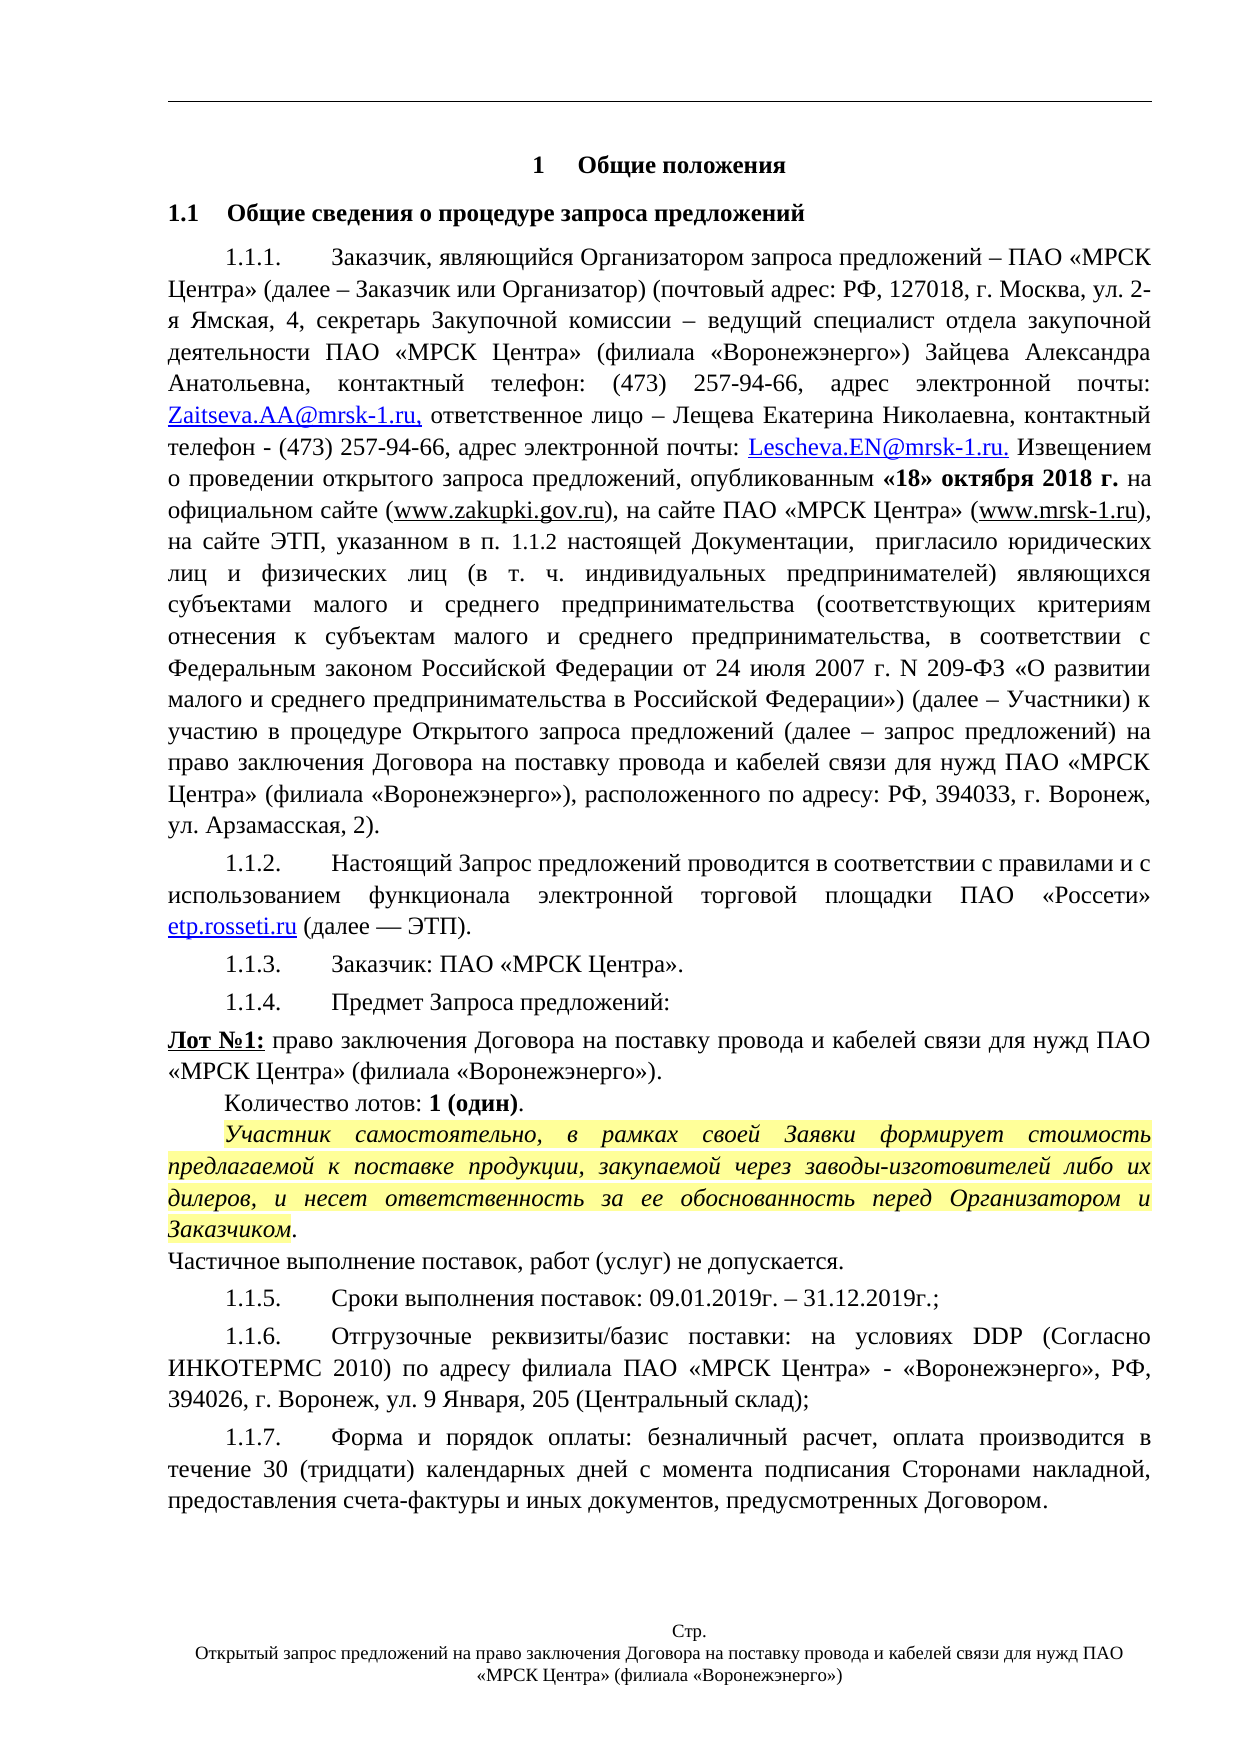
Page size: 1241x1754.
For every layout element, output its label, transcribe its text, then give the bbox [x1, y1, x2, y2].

subtitle Общие положения [166, 150, 1152, 179]
text Участник самостоятельно, в рамках своей Заявки формирует стоимость предлагаемой к поставке продукции, закупаемой через заводы-изготовителей либо их дилеров, и несет ответственность за ее обоснованность перед Организатором и Заказчиком. [168, 1119, 1152, 1151]
subtitle Общие сведения о процедуре запроса предложений [168, 198, 1152, 227]
list Сроки выполнения поставок: 09.01.2019г. – 31.12.2019г.; [168, 1283, 1152, 1312]
list Предмет Запроса предложений: [168, 987, 1152, 1016]
list Отгрузочные реквизиты/базис поставки: на условиях DDP (Согласно ИНКОТЕРМС 2010) по адресу филиала ПАО «МРСК Центра» - «Воронежэнерго», РФ, 394026, г. Воронеж, ул. 9 Января, 205 (Центральный склад); [168, 1321, 1152, 1413]
text Лот №1: право заключения Договора на поставку провода и кабелей связи для нужд ПАО «МРСК Центра» (филиала «Воронежэнерго»). [168, 1025, 1152, 1085]
text Количество лотов: 1 (один). [168, 1088, 1152, 1117]
list Форма и порядок оплаты: безналичный расчет, оплата производится в течение 30 (тридцати) календарных дней с момента подписания Сторонами накладной, предоставления счета-фактуры и иных документов, предусмотренных Договором. [168, 1422, 1152, 1514]
text Участник самостоятельно, в рамках своей Заявки формирует стоимость предлагаемой к поставке продукции, закупаемой через заводы-изготовителей либо их дилеров, и несет ответственность за ее обоснованность перед Организатором и Заказчиком. [168, 1211, 1152, 1243]
list Заказчик: ПАО «МРСК Центра». [168, 949, 1152, 978]
list Частичное выполнение поставок, работ (услуг) не допускается. [168, 1246, 1152, 1274]
list Настоящий Запрос предложений проводится в соответствии с правилами и с использованием функционала электронной торговой площадки ПАО «Россети» etp.rosseti.ru (далее — ЭТП). [168, 848, 1152, 940]
list Заказчик, являющийся Организатором запроса предложений – ПАО «МРСК Центра» (далее – Заказчик или Организатор) (почтовый адрес: РФ, 127018, г. Москва, ул. 2-я Ямская, 4, секретарь Закупочной комиссии – ведущий специалист отдела закупочной деятельности ПАО «МРСК Центра» (филиала «Воронежэнерго») Зайцева Александра Анатольевна, контактный телефон: (473) 257-94-66, адрес электронной почты: Zaitseva.AA@mrsk-1.ru, ответственное лицо – Лещева Екатерина Николаевна, контактный телефон - (473) 257-94-66, адрес электронной почты: Lescheva.EN@mrsk-1.ru. Извещением о проведении открытого запроса предложений, опубликованным «18» октября 2018 г. на официальном сайте (www.zakupki.gov.ru), на сайте ПАО «МРСК Центра» (www.mrsk-1.ru), на сайте ЭТП, указанном в п. 1.1.2 настоящей Документации, пригласило юридических лиц и физических лиц (в т. ч. индивидуальных предпринимателей) являющихся субъектами малого и среднего предпринимательства (соответствующих критериям отнесения к субъектам малого и среднего предпринимательства, в соответствии с Федеральным законом Российской Федерации от 24 июля 2007 г. N 209-ФЗ «О развитии малого и среднего предпринимательства в Российской Федерации») (далее – Участники) к участию в процедуре Открытого запроса предложений (далее – запрос предложений) на право заключения Договора на поставку провода и кабелей связи для нужд ПАО «МРСК Центра» (филиала «Воронежэнерго»), расположенного по адресу: РФ, 394033, г. Воронеж, ул. Арзамасская, 2). [168, 242, 1152, 839]
